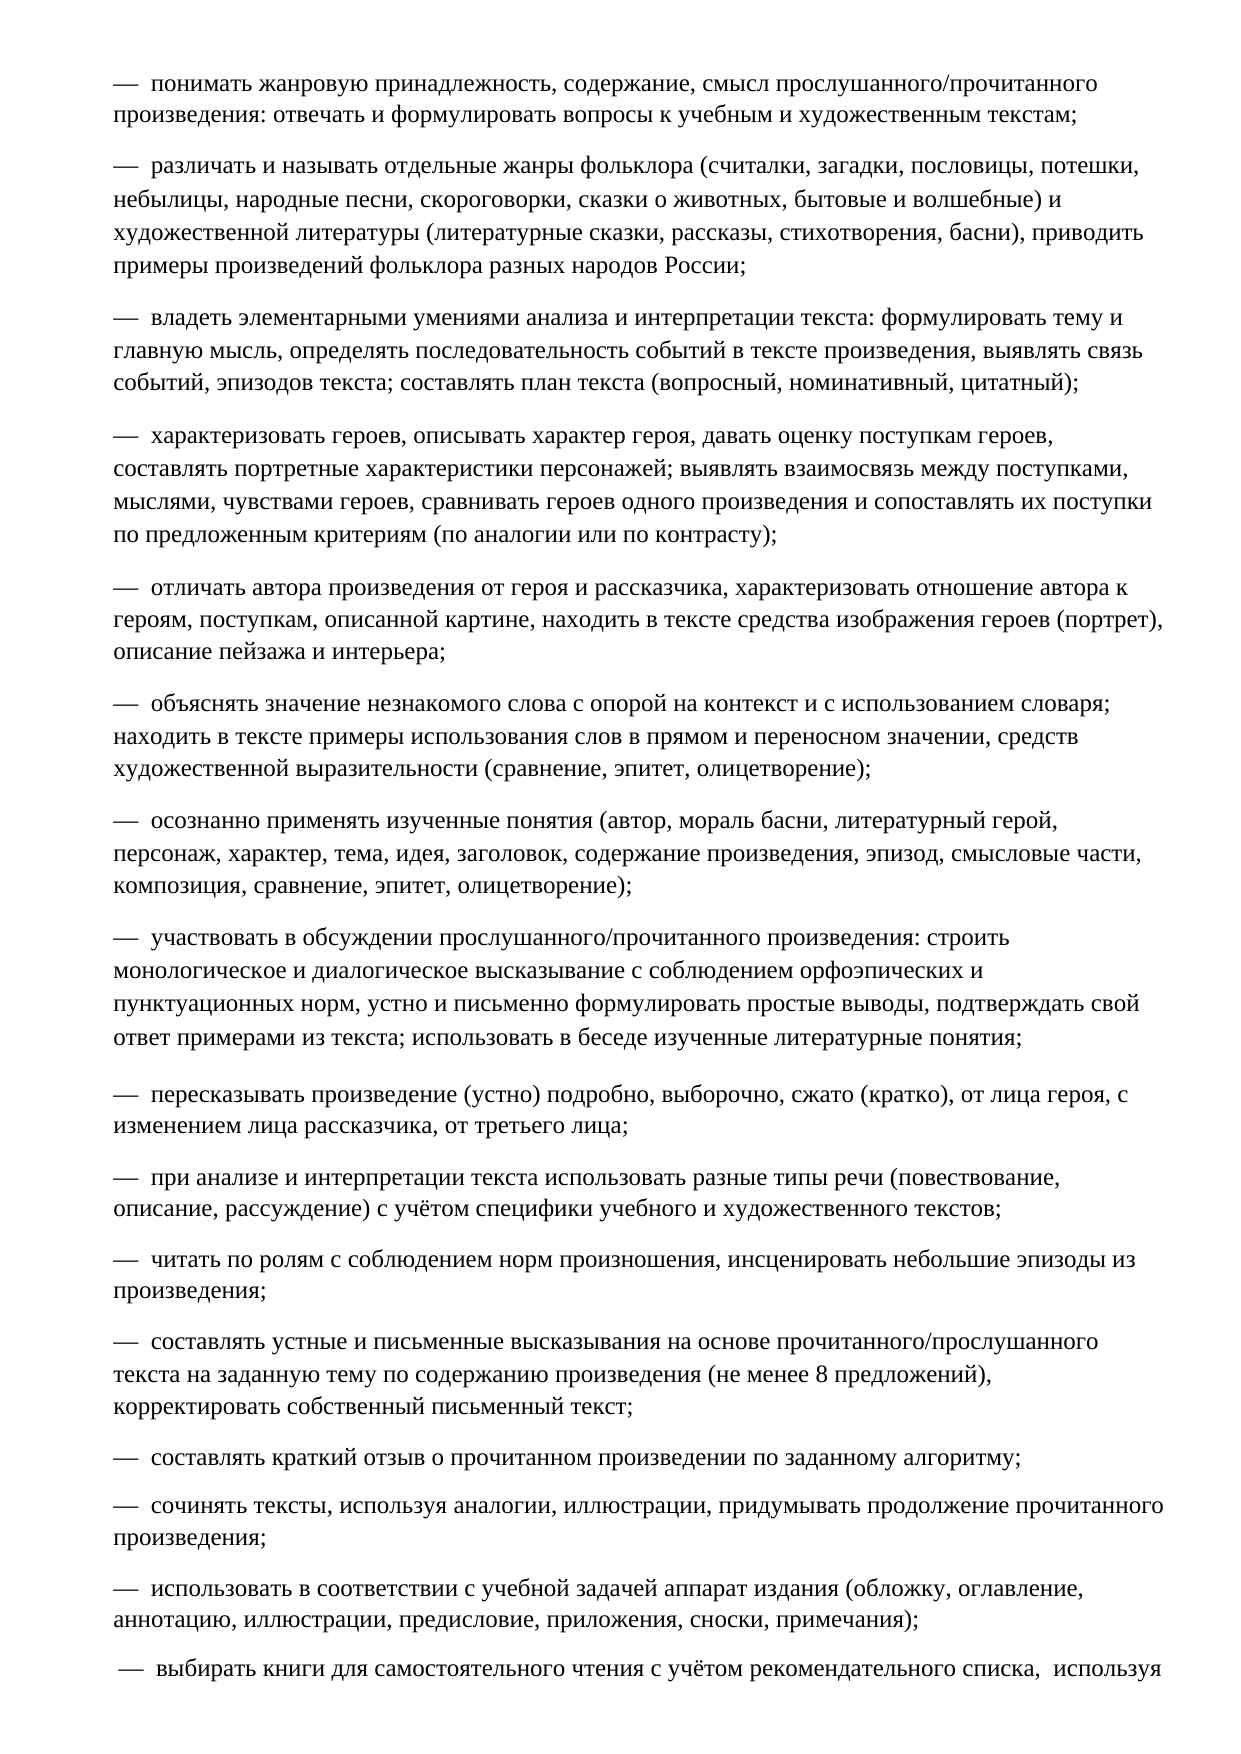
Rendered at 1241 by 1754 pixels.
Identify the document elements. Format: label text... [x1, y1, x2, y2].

text — различать и называть отдельные жанры фольклора (считалки, загадки, пословицы, потешки, небылицы, народные песни, скороговорки, сказки о животных, бытовые и волшебные) и художественной литературы (литературные сказки, рассказы, стихотворения, басни), приводить примеры произведений фольклора разных народов России; [113, 151, 1152, 278]
text — владеть элементарными умениями анализа и интерпретации текста: формулировать тему и главную мысль, определять последовательность событий в тексте произведения, выявлять связь событий, эпизодов текста; составлять план текста (вопросный, номинативный, цитатный); [113, 302, 1152, 396]
text — составлять краткий отзыв о прочитанном произведении по заданному алгоритму; [113, 1443, 1167, 1471]
text — использовать в соответствии с учебной задачей аппарат издания (обложку, оглавление, аннотацию, иллюстрации, предисловие, приложения, сноски, примечания); [113, 1573, 1092, 1633]
text — сочинять тексты, используя аналогии, иллюстрации, придумывать продолжение прочитанного произведения; [113, 1491, 1167, 1551]
text — участвовать в обсуждении прослушанного/прочитанного произведения: строить монологическое и диалогическое высказывание с соблюдением орфоэпических и пунктуационных норм, устно и письменно формулировать простые выводы, подтверждать свой ответ примерами из текста; использовать в беседе изученные литературные понятия; [113, 922, 1152, 1050]
text — выбирать книги для самостоятельного чтения с учётом рекомендательного списка, используя [113, 1655, 1167, 1682]
text — характеризовать героев, описывать характер героя, давать оценку поступкам героев, составлять портретные характеристики персонажей; выявлять взаимосвязь между поступками, мыслями, чувствами героев, сравнивать героев одного произведения и сопоставлять их поступки по предложенным критериям (по аналогии или по контрасту); [113, 420, 1167, 547]
text — пересказывать произведение (устно) подробно, выборочно, сжато (кратко), от лица героя, с изменением лица рассказчика, от третьего лица; [113, 1079, 1137, 1139]
text — понимать жанровую принадлежность, содержание, смысл прослушанного/прочитанного произведения: отвечать и формулировать вопросы к учебным и художественным текстам; [113, 68, 1107, 128]
text — читать по ролям с соблюдением норм произношения, инсценировать небольшие эпизоды из произведения; [113, 1244, 1137, 1304]
text — осознанно применять изученные понятия (автор, мораль басни, литературный герой, персонаж, характер, тема, идея, заголовок, содержание произведения, эпизод, смысловые части, композиция, сравнение, эпитет, олицетворение); [113, 806, 1152, 899]
text — при анализе и интерпретации текста использовать разные типы речи (повествование, описание, рассуждение) с учётом специфики учебного и художественного текстов; [113, 1162, 1062, 1222]
text — объяснять значение незнакомого слова с опорой на контекст и с использованием словаря; находить в тексте примеры использования слов в прямом и переносном значении, средств художественной выразительности (сравнение, эпитет, олицетворение); [113, 688, 1122, 782]
text — составлять устные и письменные высказывания на основе прочитанного/прослушанного текста на заданную тему по содержанию произведения (не менее 8 предложений), корректировать собственный письменный текст; [113, 1326, 1107, 1420]
text — отличать автора произведения от героя и рассказчика, характеризовать отношение автора к героям, поступкам, описанной картине, находить в тексте средства изображения героев (портрет), описание пейзажа и интерьера; [113, 572, 1167, 665]
